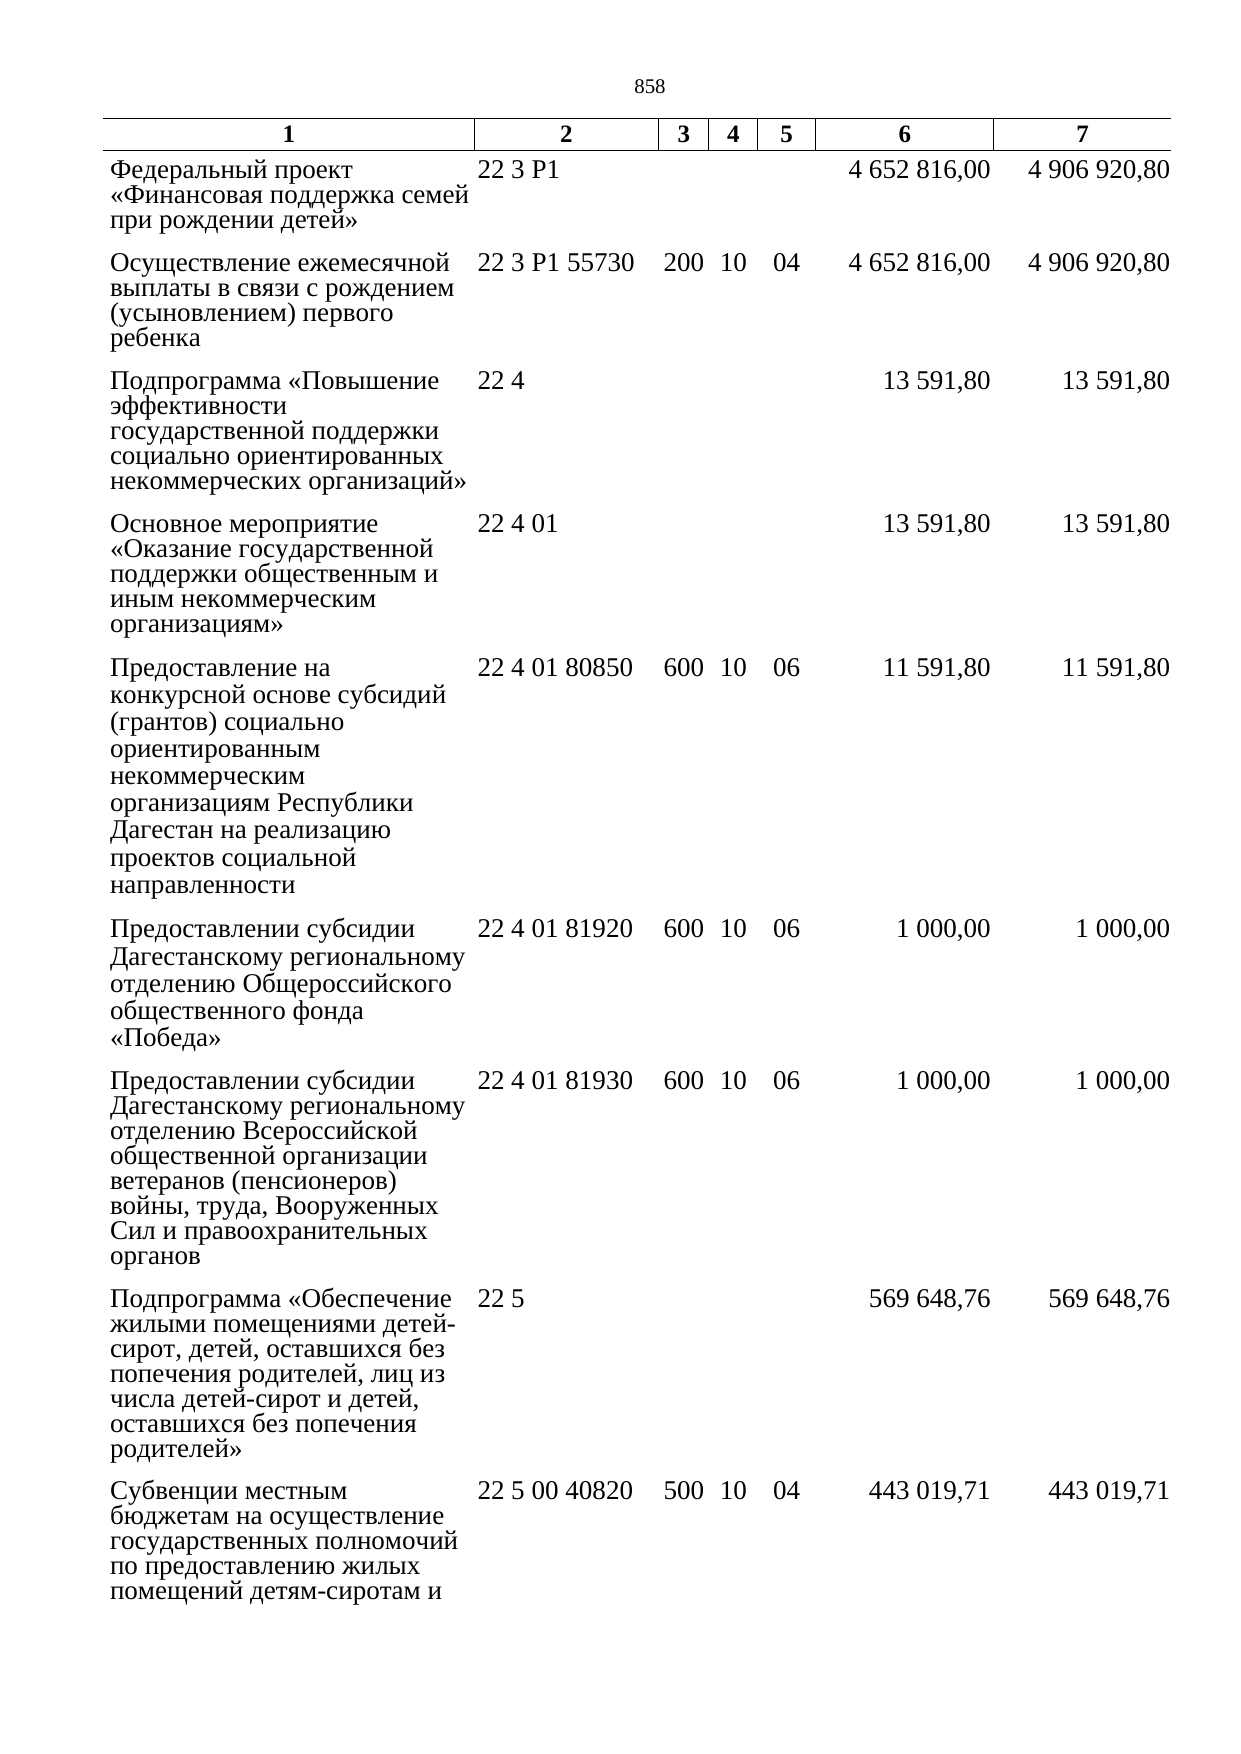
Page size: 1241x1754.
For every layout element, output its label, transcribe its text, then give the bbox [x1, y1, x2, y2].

table_header 6 [816, 119, 993, 150]
table_header 3 [659, 119, 708, 150]
table_header 1 [103, 119, 474, 150]
table_header 5 [758, 119, 815, 150]
table_header 2 [475, 119, 658, 150]
table_header 7 [994, 119, 1171, 150]
table_header 4 [709, 119, 757, 150]
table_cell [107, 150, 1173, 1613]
